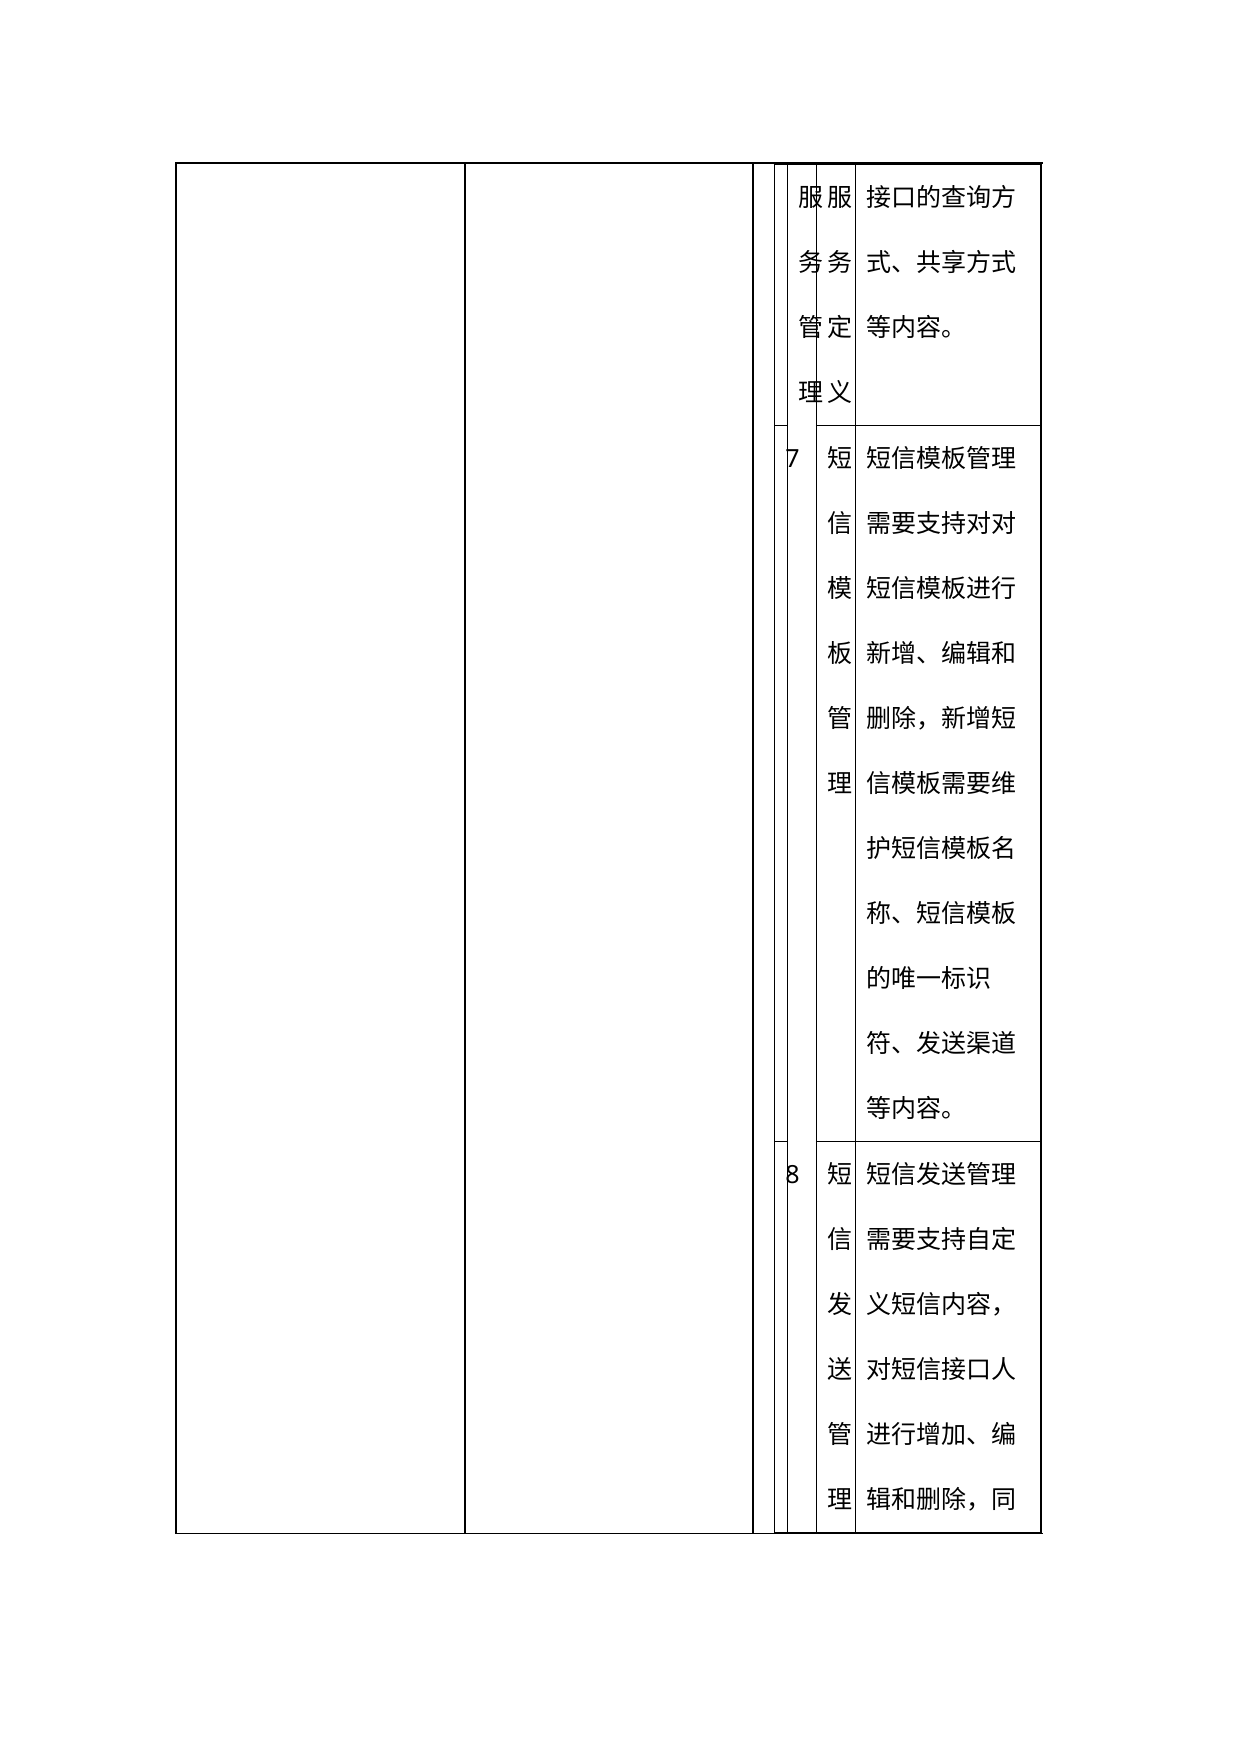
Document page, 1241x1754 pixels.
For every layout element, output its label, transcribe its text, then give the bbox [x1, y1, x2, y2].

table_cell [466, 164, 752, 1533]
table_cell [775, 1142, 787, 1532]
table_cell 1 [177, 164, 464, 1533]
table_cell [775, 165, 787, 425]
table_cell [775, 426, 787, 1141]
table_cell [754, 164, 774, 1533]
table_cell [856, 1142, 1040, 1532]
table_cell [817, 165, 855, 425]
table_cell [856, 165, 1040, 425]
